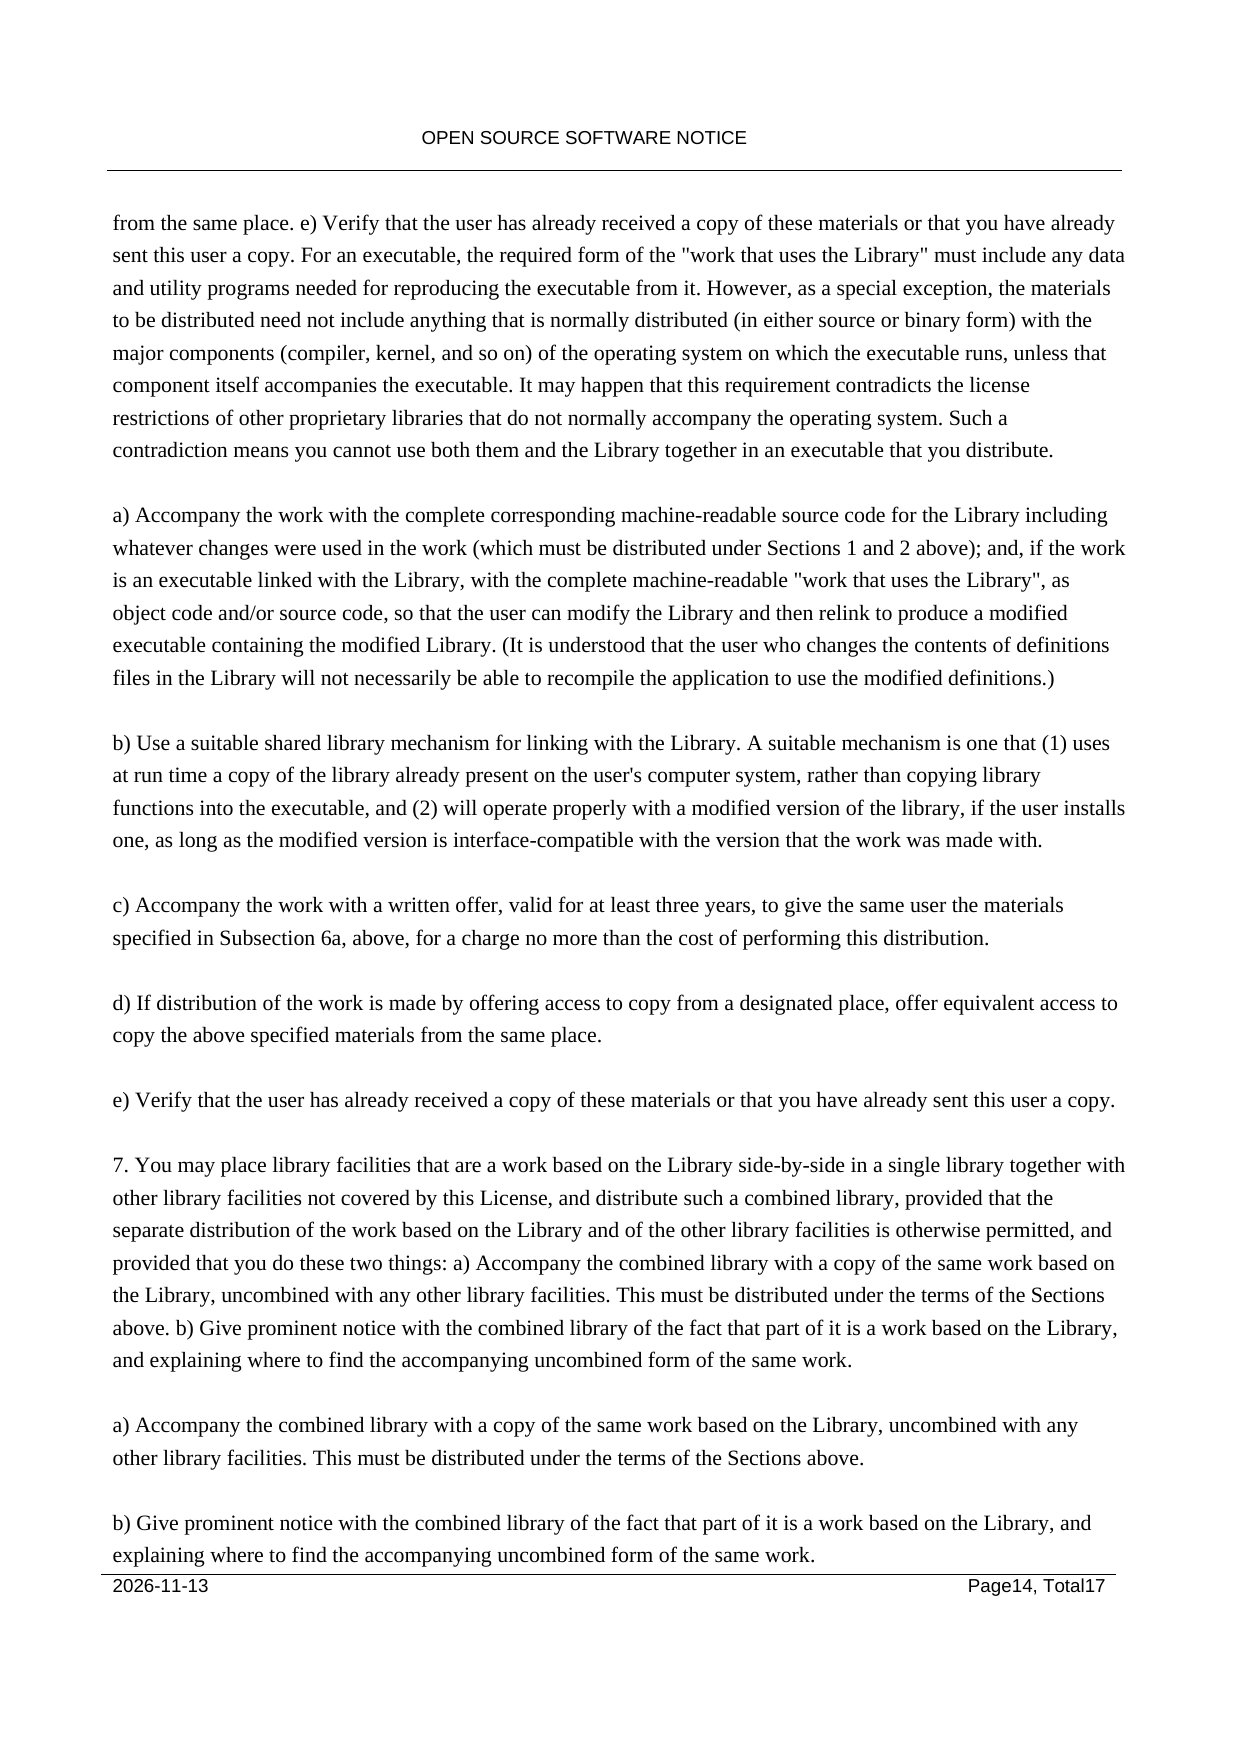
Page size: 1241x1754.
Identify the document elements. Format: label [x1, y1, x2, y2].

text [112, 206, 1128, 1571]
